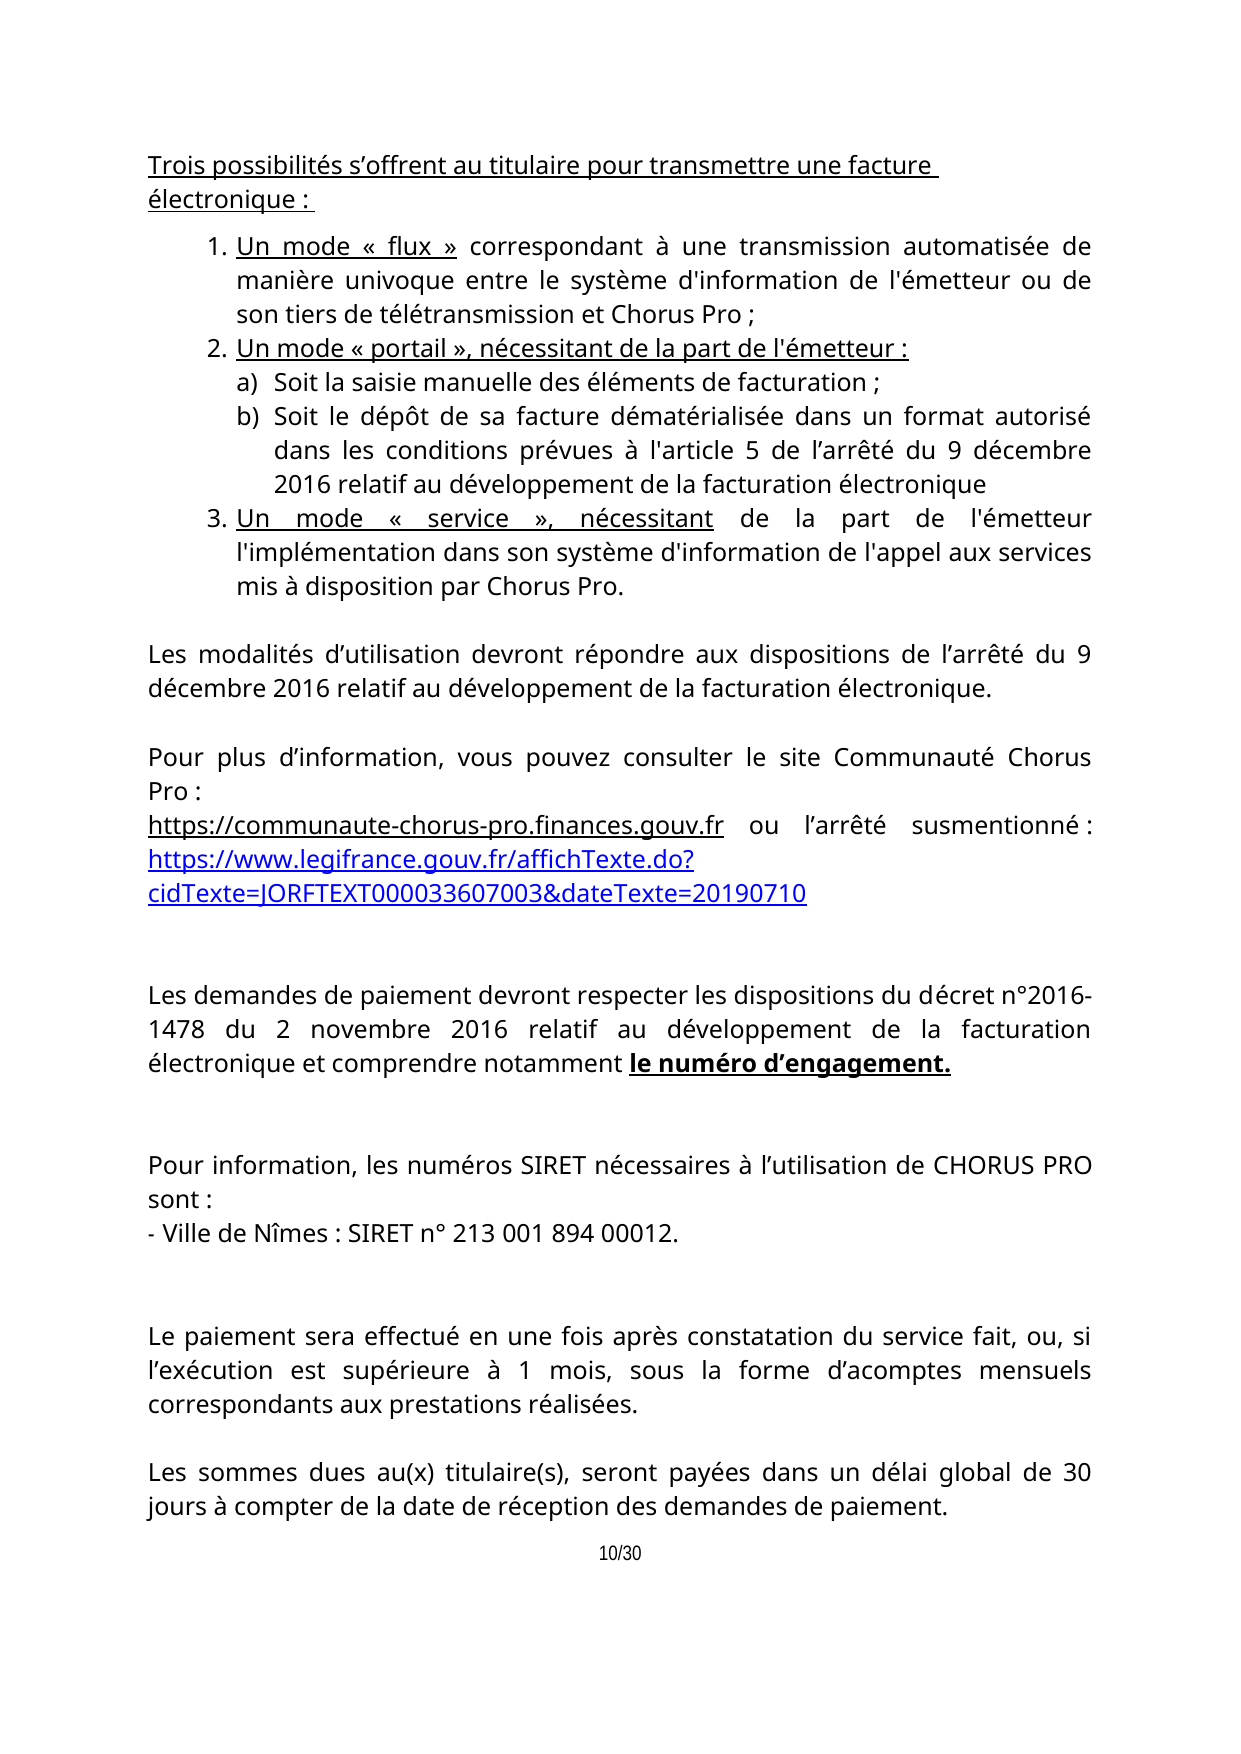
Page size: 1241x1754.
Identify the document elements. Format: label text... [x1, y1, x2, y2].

text Les modalités d’utilisation devront répondre aux dispositions de l’arrêté du 9 décembre 2016 relatif au développement de la facturation électronique. [148, 637, 1093, 705]
text Pour plus d’information, vous pouvez consulter le site Communauté Chorus Pro : [148, 739, 1093, 807]
text Les sommes dues au(x) titulaire(s), seront payées dans un délai global de 30 jours à compter de la date de réception des demandes de paiement. [148, 1454, 1093, 1523]
list Ville de Nîmes : SIRET n° 213 001 894 00012. [148, 1216, 1093, 1250]
text Le paiement sera effectué en une fois après constatation du service fait, ou, si l’exécution est supérieure à 1 mois, sous la forme d’acomptes mensuels correspondants aux prestations réalisées. [148, 1318, 1093, 1420]
list Un mode « flux » correspondant à une transmission automatisée de manière univoque entre le système d'information de l'émetteur ou de son tiers de télétransmission et Chorus Pro ; [207, 228, 1093, 330]
list Un mode « portail », nécessitant de la part de l'émetteur : [207, 330, 1093, 364]
list Un mode « service », nécessitant de la part de l'émetteur l'implémentation dans son système d'information de l'appel aux services mis à disposition par Chorus Pro. [207, 501, 1093, 603]
list Soit le dépôt de sa facture dématérialisée dans un format autorisé dans les conditions prévues à l'article 5 de l’arrêté du 9 décembre 2016 relatif au développement de la facturation électronique [236, 398, 1093, 501]
text https://communaute-chorus-pro.finances.gouv.fr ou l’arrêté susmentionné : https://www.legifrance.gouv.fr/affichTexte.do?cidTexte=JORFTEXT000033607003&dateTexte=20190710 [148, 807, 1093, 909]
text Trois possibilités s’offrent au titulaire pour transmettre une facture électronique : [148, 148, 1093, 216]
text Les demandes de paiement devront respecter les dispositions du décret n°2016-1478 du 2 novembre 2016 relatif au développement de la facturation électronique et comprendre notamment le numéro d’engagement. [148, 978, 1093, 1080]
text Pour information, les numéros SIRET nécessaires à l’utilisation de CHORUS PRO sont : [148, 1148, 1093, 1216]
list Soit la saisie manuelle des éléments de facturation ; [236, 364, 1093, 398]
